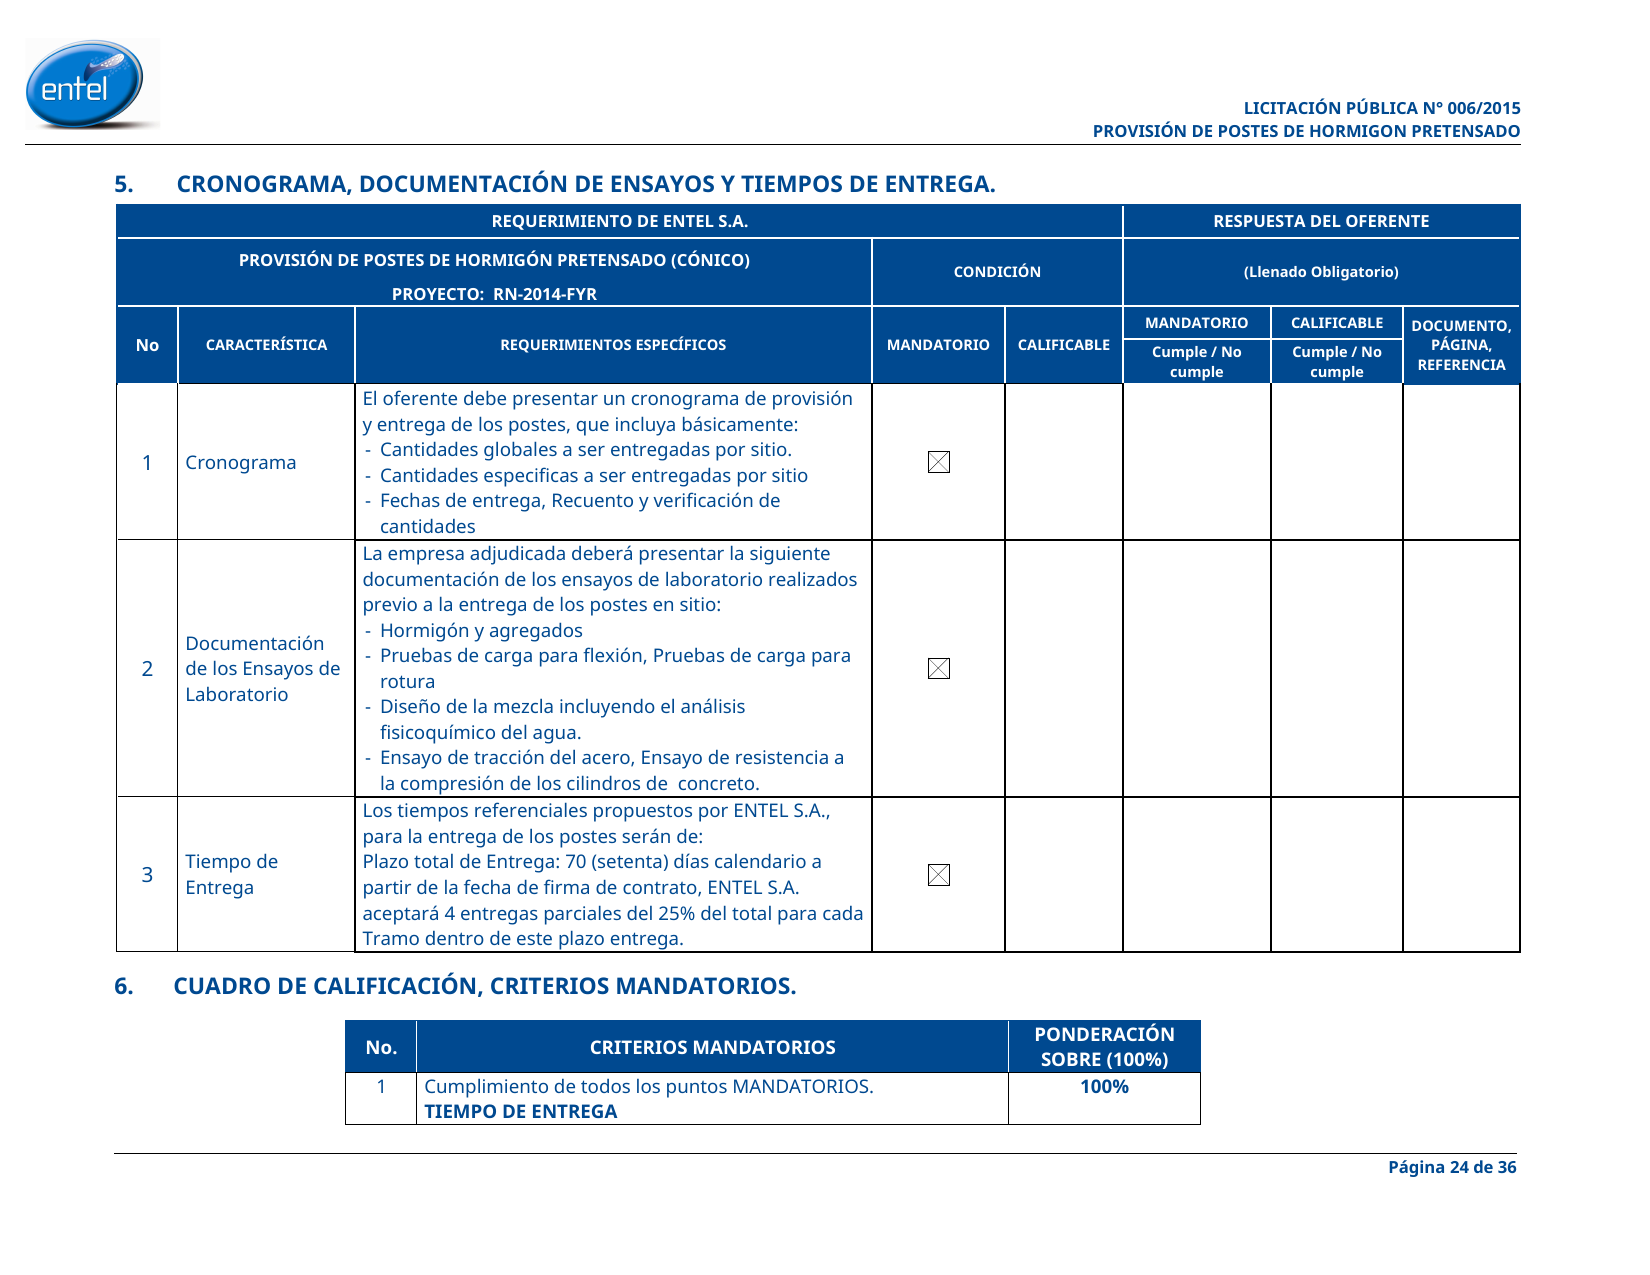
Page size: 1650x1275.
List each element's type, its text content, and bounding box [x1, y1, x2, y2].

table_cell Los tiempos referenciales propuestos por ENTEL S.A., para la entrega de los postes serán de: Plazo total de Entrega: 70 (setenta) días calendario a partir de la fecha de firma de contrato, ENTEL S.A. aceptará 4 entregas parciales del 25% del total para cada Tramo dentro de este plazo entrega. [356, 798, 871, 951]
table_cell El oferente debe presentar un cronograma de provisión y entrega de los postes, que incluya básicamente: Cantidades globales a ser entregadas por sitio. Cantidades especificas a ser entregadas por sitio Fechas de entrega, Recuento y verificación de cantidades [356, 384, 871, 538]
table_cell Tiempo de Entrega [178, 797, 354, 951]
table_cell [1006, 541, 1122, 796]
table_cell Cumple / No cumple [1272, 340, 1402, 383]
table_cell [1124, 798, 1270, 951]
table_cell 1 [346, 1073, 416, 1124]
list CRONOGRAMA, DOCUMENTACIÓN DE ENSAYOS Y TIEMPOS DE ENTREGA. [114, 168, 1521, 199]
table_cell CONDICIÓN [873, 239, 1122, 305]
table_cell MANDATORIO [1124, 307, 1270, 338]
table_cell [1006, 384, 1122, 538]
list CUADRO DE CALIFICACIÓN, CRITERIOS MANDATORIOS. [114, 970, 1521, 1001]
table_cell [1272, 541, 1402, 796]
table_cell [1404, 385, 1519, 538]
table_cell CALIFICABLE [1272, 307, 1402, 338]
table_cell PROYECTO: RN-2014-FYR [118, 280, 871, 305]
table_cell [1272, 798, 1402, 951]
table_cell Documentación de los Ensayos de Laboratorio [178, 540, 354, 796]
table_cell REQUERIMIENTOS ESPECÍFICOS [356, 307, 871, 383]
table_cell 100% [1009, 1073, 1200, 1124]
table_cell [873, 798, 1004, 951]
table_cell [1124, 541, 1270, 796]
table_cell 1 [117, 385, 177, 538]
table_header RESPUESTA DEL OFERENTE [1124, 206, 1519, 237]
table_cell DOCUMENTO, PÁGINA, REFERENCIA [1404, 307, 1519, 383]
table_header REQUERIMIENTO DE ENTEL S.A. [118, 206, 1122, 237]
table_cell MANDATORIO [873, 307, 1004, 383]
table_cell (Llenado Obligatorio) [1124, 239, 1519, 305]
table_header No. [346, 1021, 416, 1072]
table_cell [873, 541, 1004, 796]
table_cell [1404, 798, 1519, 951]
table_cell PROVISIÓN DE POSTES DE HORMIGÓN PRETENSADO (CÓNICO) [118, 239, 871, 280]
picture [25, 38, 161, 130]
table_header CRITERIOS MANDATORIOS [417, 1021, 1008, 1072]
table_cell La empresa adjudicada deberá presentar la siguiente documentación de los ensayos de laboratorio realizados previo a la entrega de los postes en sitio: Hormigón y agregados Pruebas de carga para flexión, Pruebas de carga para rotura Diseño de la mezcla incluyendo el análisis fisicoquímico del agua. Ensayo de tracción del acero, Ensayo de resistencia a la compresión de los cilindros de concreto. [356, 541, 871, 796]
table_cell [873, 384, 1004, 538]
table_cell [1272, 385, 1402, 538]
table_cell CALIFICABLE [1006, 307, 1122, 383]
table_cell 2 [117, 539, 177, 796]
table_cell CARACTERÍSTICA [179, 307, 354, 383]
table_cell No [118, 307, 177, 383]
table_cell [1404, 541, 1519, 796]
table_cell Cumple / No cumple [1124, 340, 1270, 383]
table_cell [1124, 385, 1270, 538]
table_cell 3 [117, 796, 177, 951]
table_cell Cronograma [178, 384, 354, 538]
table_cell [1006, 798, 1122, 951]
table_header PONDERACIÓN SOBRE (100%) [1009, 1021, 1200, 1072]
